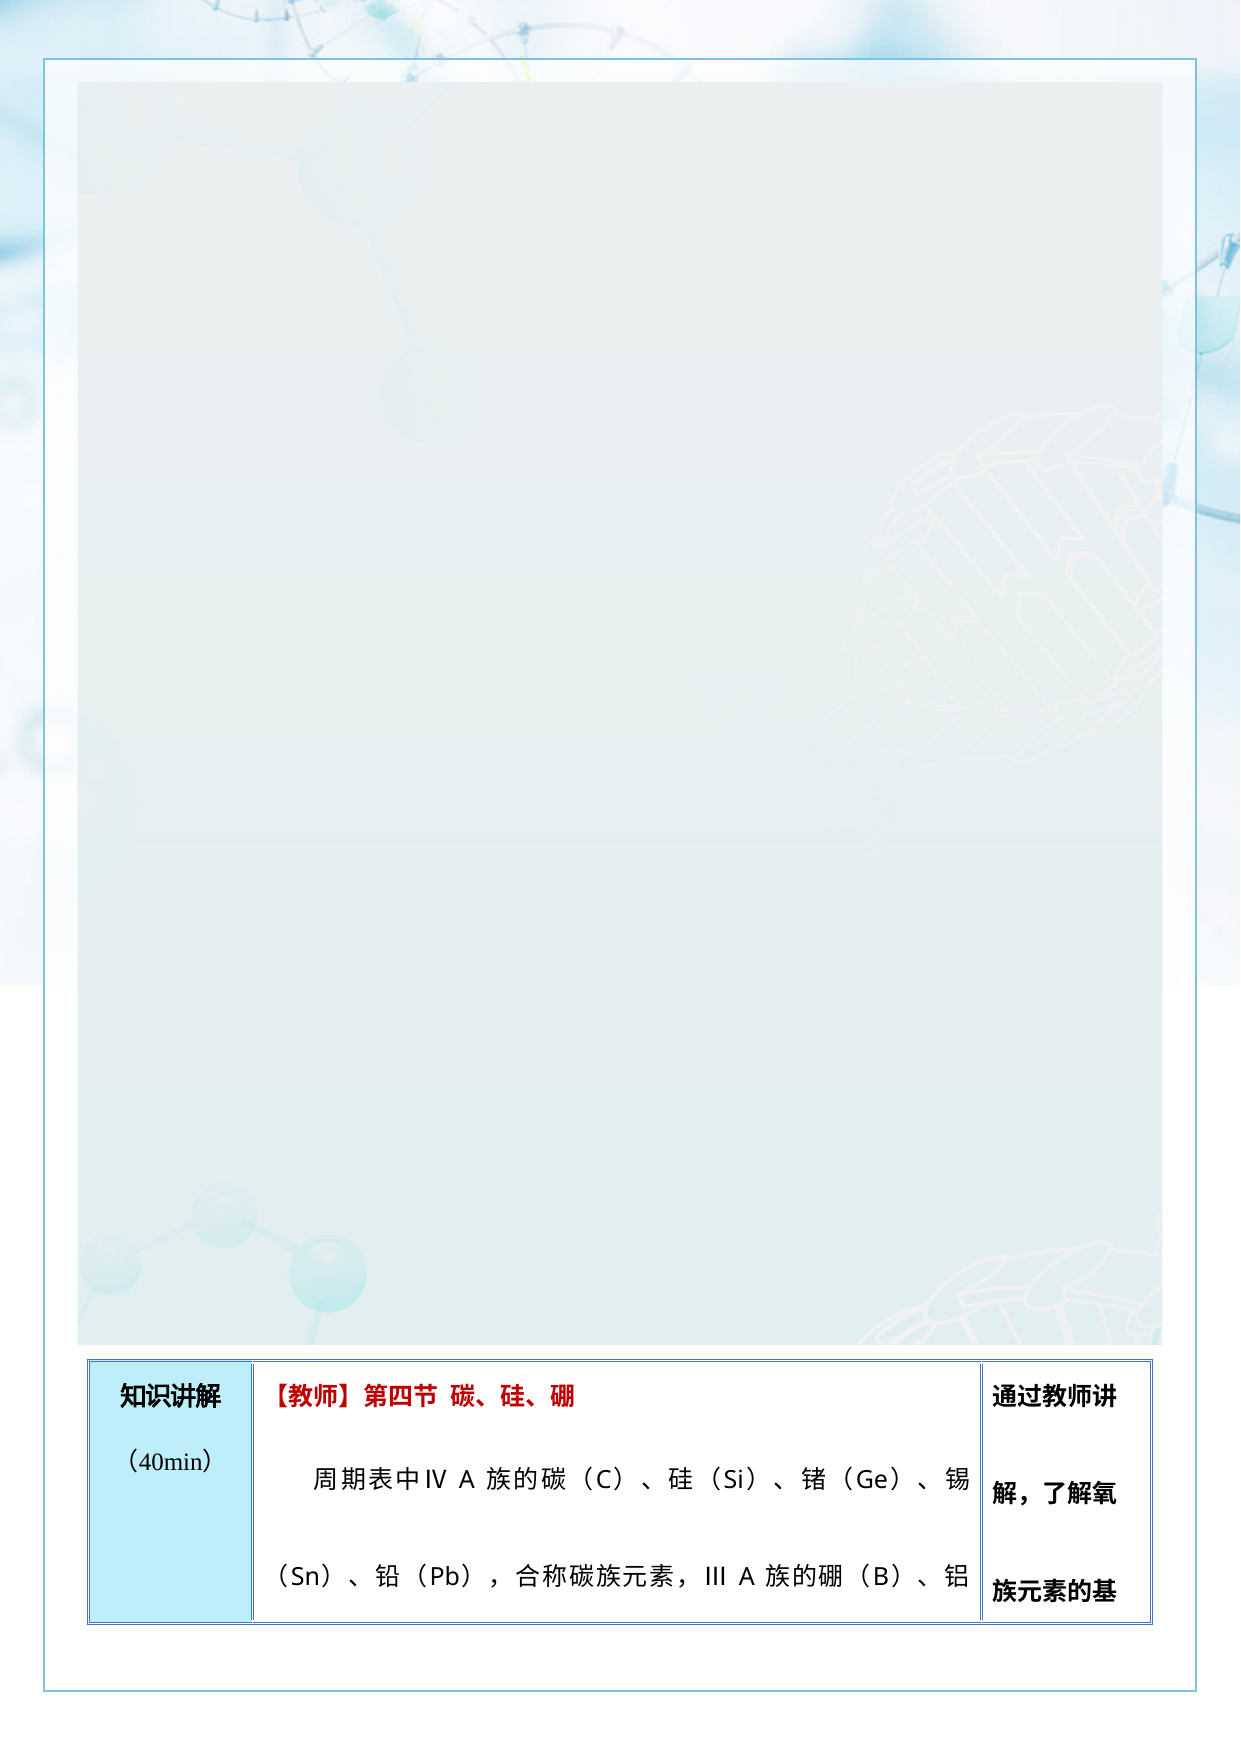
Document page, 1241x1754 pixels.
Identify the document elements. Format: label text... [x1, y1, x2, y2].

table_cell 【教师】第四节 碳、硅、硼 周期表中Ⅳ A 族的碳（C）、硅（Si）、锗（Ge）、锡（Sn）、铅（Pb），合称碳族元素，Ⅲ A 族的硼（B）、铝（Al）、镓（Ga）、铟（In）、铊（Tl），合称硼族元素。本节主要讨论碳、硅和硼元素。 碳族元素随着原子序数的递增，从典型的非金属元素（C、Si）经过准金属元素（Ge），过渡到典型的金属元素（Sn、Pb），它们的主要氧化数为 +4 和 +2，碳、硅的 +4氧化态的化合物比较稳定。 二、碳及其化合物 碳是地球上分布最广、化合物最多的元素。大气中的 CO2，矿物中的碳酸盐、碳单质、石油和天然气，动植物中的脂肪、淀粉、蛋白质和纤维素等均为碳的化合物。 活性炭是无定形碳（为微晶形石墨）经过特殊的活化处理而制得的单质碳，具有很强的吸附能力，是药物合成、天然药物有效成分分离提取、药品生产和药物制剂过程中常用的吸附剂，工业上广泛用于吸附杂质、脱色和制造防毒面具等。 碳酸是一种二元弱酸，也是碳的唯一含氧酸，可以形成碳酸盐和碳酸氢盐。碳酸氢盐均溶于水，而碳酸盐只有碱金属和铵盐易溶于水。在一定条件下，碳酸盐和碳酸氢盐可以相互转化。 三、硅和硼 （一）硅 二氧化硅又称硅石。石英为常见的二氧化硅晶体，无色透明的纯石英叫水晶，其中含有杂质可变为有色的透明晶体，如紫水晶、黑晶等。普通砂粒就是混有杂质的石英细粒，常因含铁而显黄色或淡红色。石英耐高温、能透过紫外光，常用于制造耐高温仪器和医学、光学仪器。 可溶性硅酸盐与酸反应生成硅酸。 （二）硼 硼酸和硼砂是硼的常见化合物。 硼酸（H3BO3）为无色晶体，微溶于水中，在热水中溶解度增大。硼酸能够接受水电离出的 OH- 而产生一个 H+ ，是一种一元弱酸。 硼酸与甘油或其他多元醇作用，因生成稳定配合物，酸性大大增强。 硼酸在浓硫酸存在下，与醇作用生成挥发性的硼酸酯。 硼酸酯燃烧时产生边缘显绿色的火焰。这是鉴定硼酸及其盐的特效反应。中国药典中，将此反应运用于硼酸盐的鉴别试验。 四硼酸钠（Na2B4O7）是最常见的硼酸盐，它的水合物（Na2B4O7·10H2O）俗称硼砂。硼砂因无吸湿性，易制得纯品，故在分析化学中用作标定盐酸溶液的基准物。铁、钴、镍、锰等金属氧化物，可以熔解在硼砂熔体中，显示各自的特征颜色，分析化学上将此用于金属离子的鉴定，称为硼砂珠试验。 【学生】思考、讨论。 [253, 1362, 981, 1622]
picture [0, 0, 1241, 1754]
table_cell 通过教师讲解，了解氧族元素的基本理论知识。 [981, 1362, 1150, 1622]
table_cell 知识讲解（40min） [90, 1362, 252, 1622]
